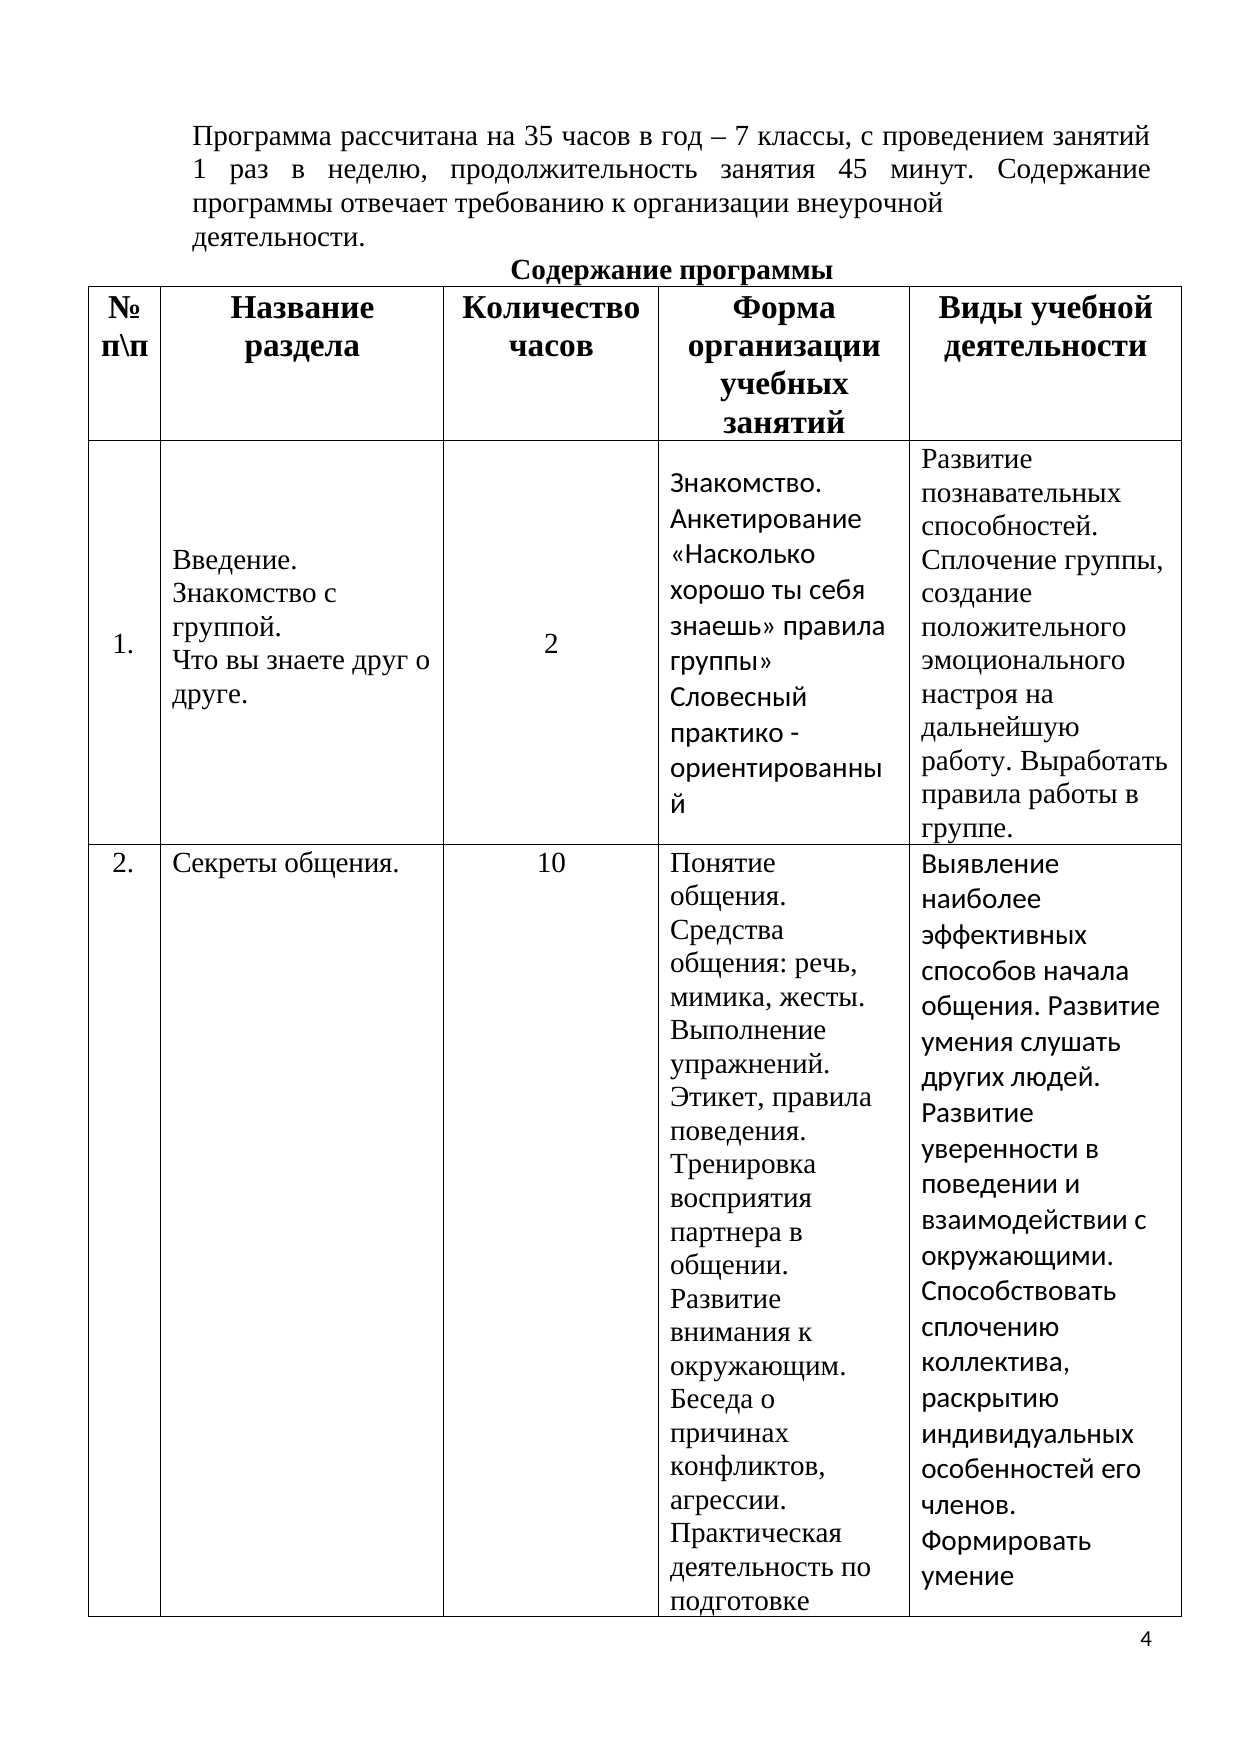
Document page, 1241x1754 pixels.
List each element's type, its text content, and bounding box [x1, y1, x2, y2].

table_cell Развитие познавательных способностей. Сплочение группы, создание положительного эмоционального настроя на дальнейшую работу. Выработать правила работы в группе. [910, 441, 1181, 844]
table_cell [89, 441, 160, 844]
table_header Форма организации учебных занятий [659, 287, 909, 440]
subtitle Программа рассчитана на 35 часов в год – 7 классы, с проведением занятий 1 раз в неделю, продолжительность занятия 45 минут. Содержание программы отвечает требованию к организации внеурочной [192, 118, 1152, 219]
table_cell [89, 845, 160, 1616]
table_cell Знакомство. Анкетирование «Насколько хорошо ты себя знаешь» правила группы» Словесный практико - ориентированный [659, 441, 909, 844]
table_header Виды учебной деятельности [910, 287, 1181, 440]
subtitle деятельности. [192, 219, 1152, 252]
table_header Название раздела [161, 287, 443, 440]
table_header № п\п [89, 287, 160, 440]
table_cell Введение. Знакомство с группой. Что вы знаете друг о друге. [161, 441, 443, 844]
table_cell 2 [444, 441, 658, 844]
table_cell 10 [444, 845, 658, 1616]
table_cell Секреты общения. [161, 845, 443, 1616]
subtitle Содержание программы [192, 252, 1152, 286]
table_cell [910, 845, 1181, 1616]
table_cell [659, 845, 909, 1616]
table_header Количество часов [444, 287, 658, 440]
